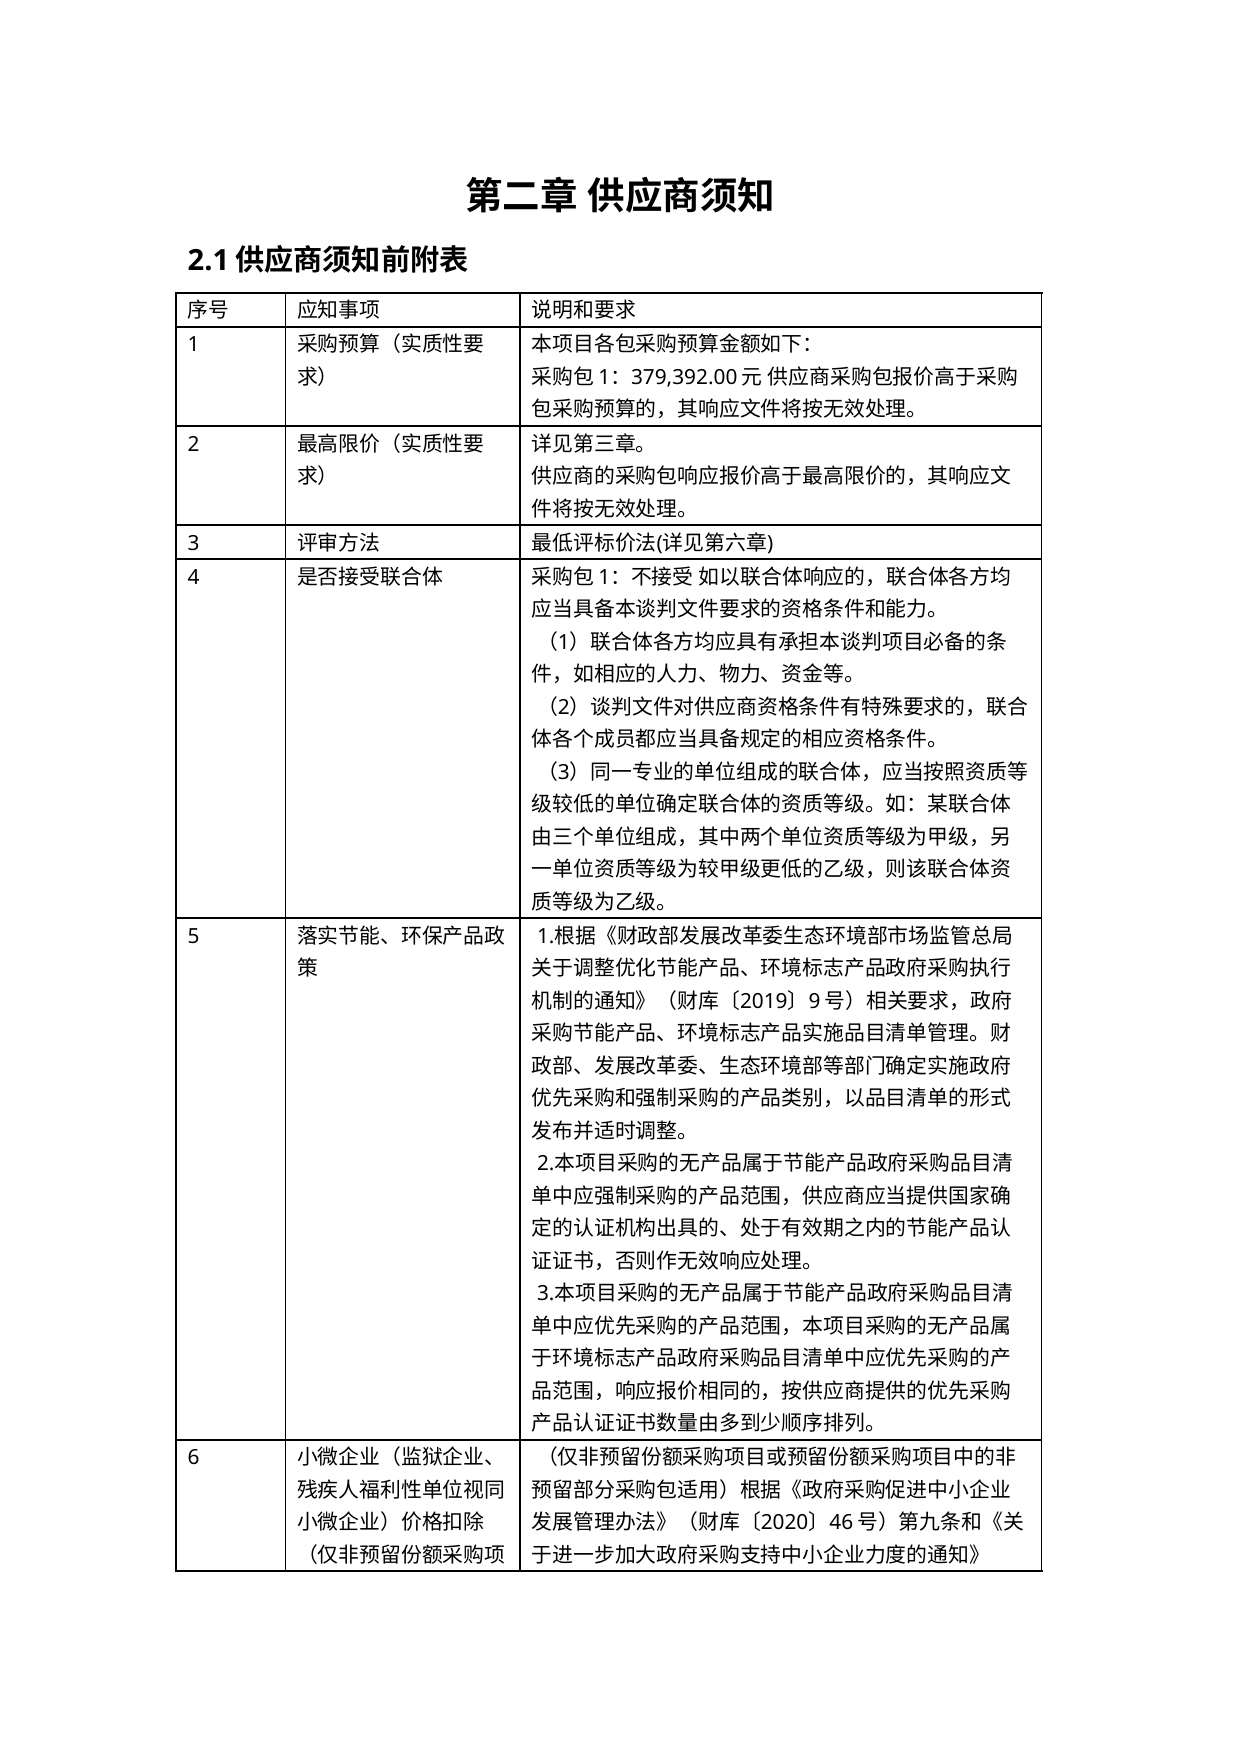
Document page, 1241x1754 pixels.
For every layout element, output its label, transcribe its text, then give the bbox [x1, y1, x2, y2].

table_cell 详见第三章。 供应商的采购包响应报价高于最高限价的，其响应文件将按无效处理。 [521, 427, 1041, 524]
text 第二章 供应商须知 [187, 162, 1053, 227]
table_cell 采购预算（实质性要求） [286, 328, 519, 425]
table_cell 最高限价（实质性要求） [286, 427, 519, 524]
table_header 应知事项 [286, 294, 519, 326]
table_cell 落实节能、环保产品政策 [286, 919, 519, 1439]
table_cell 最低评标价法(详见第六章) [521, 526, 1041, 558]
table_cell 本项目各包采购预算金额如下： 采购包1：379,392.00元 供应商采购包报价高于采购包采购预算的，其响应文件将按无效处理。 [521, 328, 1041, 425]
table_cell 4 [177, 560, 285, 917]
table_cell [521, 1441, 1041, 1570]
table_header 说明和要求 [521, 294, 1041, 326]
table_cell 3 [177, 526, 285, 558]
table_cell 采购包1：不接受 如以联合体响应的，联合体各方均应当具备本谈判文件要求的资格条件和能力。 （1）联合体各方均应具有承担本谈判项目必备的条件，如相应的人力、物力、资金等。 （2）谈判文件对供应商资格条件有特殊要求的，联合体各个成员都应当具备规定的相应资格条件。 （3）同一专业的单位组成的联合体，应当按照资质等级较低的单位确定联合体的资质等级。如：某联合体由三个单位组成，其中两个单位资质等级为甲级，另一单位资质等级为较甲级更低的乙级，则该联合体资质等级为乙级。 [521, 560, 1041, 917]
table_cell 6 [177, 1441, 285, 1570]
table_cell 1 [177, 328, 285, 425]
table_cell 是否接受联合体 [286, 560, 519, 917]
table_header 序号 [177, 294, 285, 326]
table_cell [286, 1441, 519, 1570]
text 2.1供应商须知前附表 [187, 227, 1053, 292]
table_cell 5 [177, 919, 285, 1439]
table_cell 评审方法 [286, 526, 519, 558]
table_cell 1.根据《财政部发展改革委生态环境部市场监管总局关于调整优化节能产品、环境标志产品政府采购执行机制的通知》（财库〔2019〕9号）相关要求，政府采购节能产品、环境标志产品实施品目清单管理。财政部、发展改革委、生态环境部等部门确定实施政府优先采购和强制采购的产品类别，以品目清单的形式发布并适时调整。 2.本项目采购的无产品属于节能产品政府采购品目清单中应强制采购的产品范围，供应商应当提供国家确定的认证机构出具的、处于有效期之内的节能产品认证证书，否则作无效响应处理。 3.本项目采购的无产品属于节能产品政府采购品目清单中应优先采购的产品范围，本项目采购的无产品属于环境标志产品政府采购品目清单中应优先采购的产品范围，响应报价相同的，按供应商提供的优先采购产品认证证书数量由多到少顺序排列。 [521, 919, 1041, 1439]
table_cell 2 [177, 427, 285, 524]
